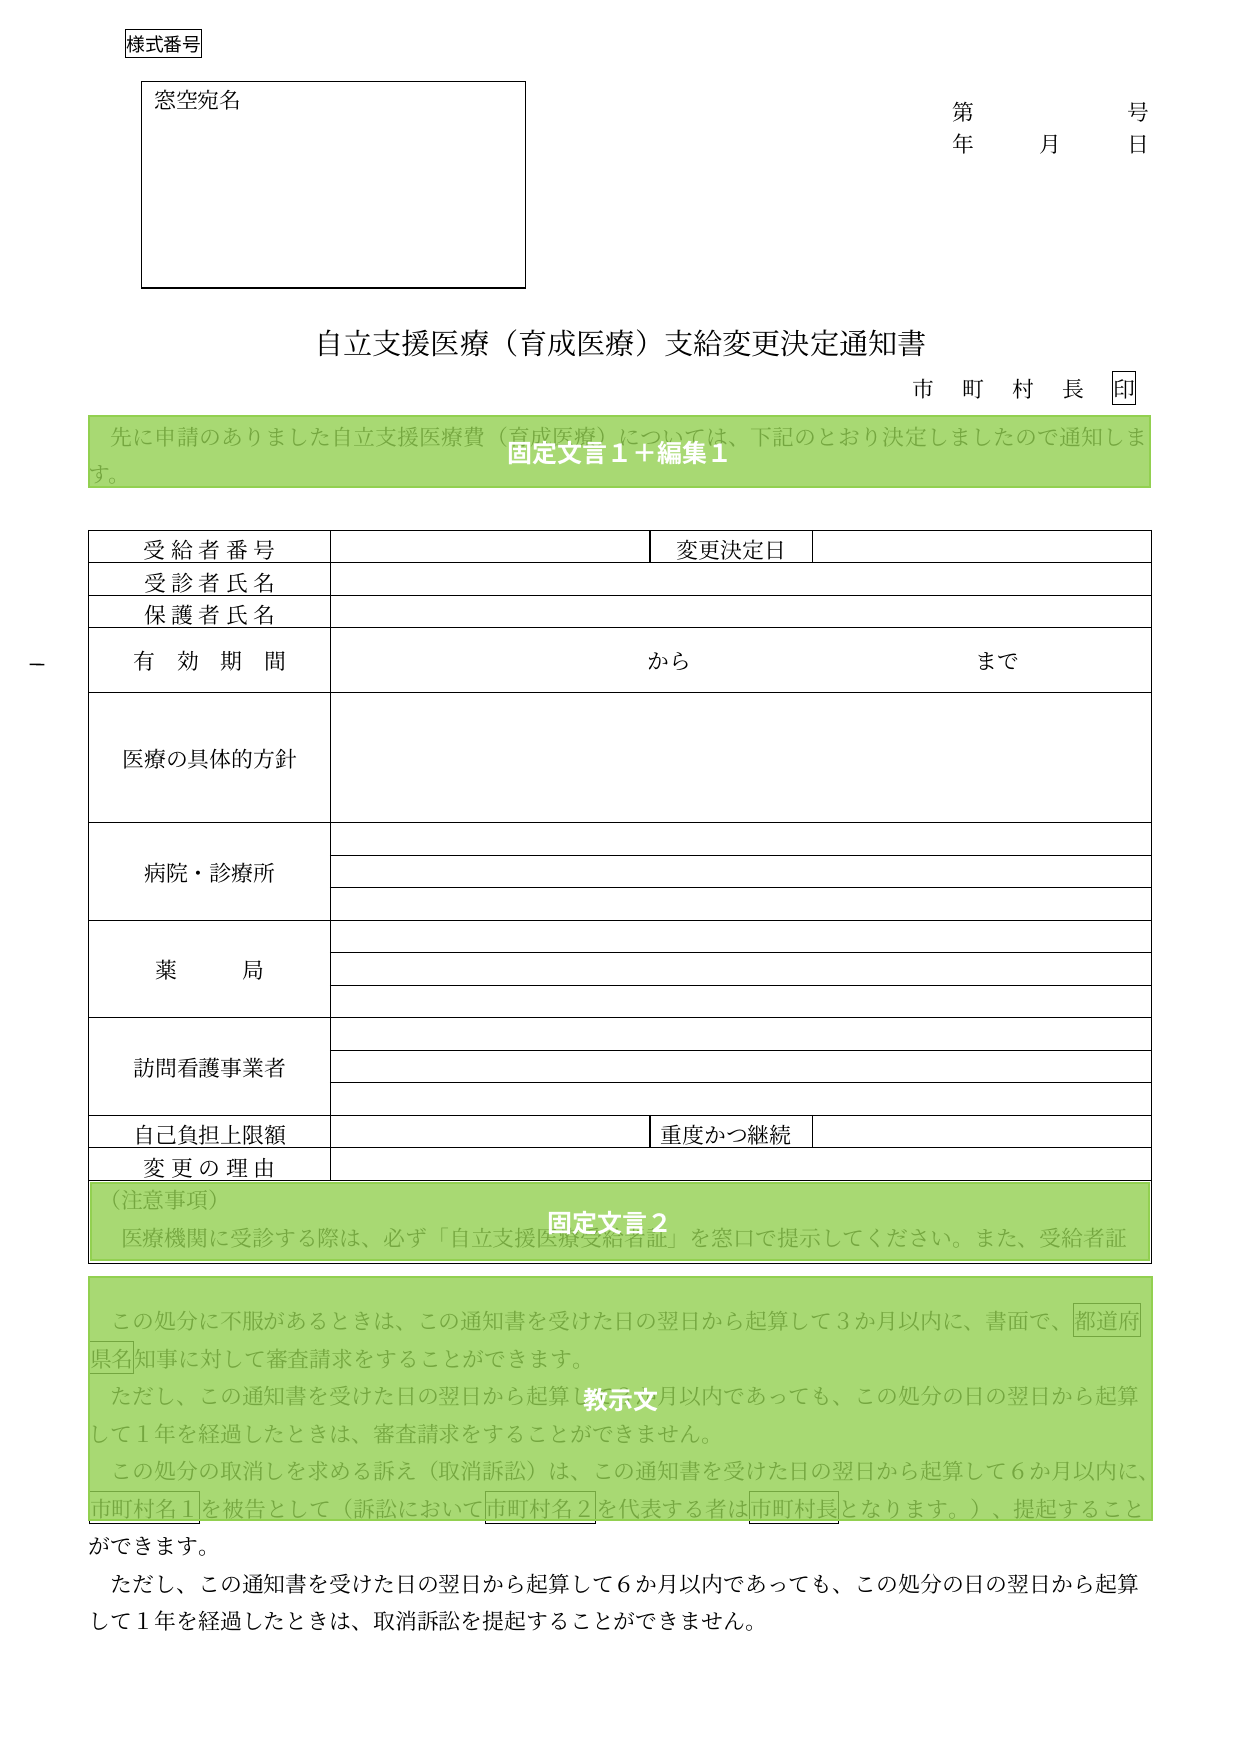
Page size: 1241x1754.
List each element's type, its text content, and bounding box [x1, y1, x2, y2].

table_cell [331, 1116, 649, 1147]
table_cell [331, 596, 1151, 627]
table_cell 有 効 期 間 [89, 628, 330, 692]
table_cell [331, 1051, 1151, 1082]
text 自立支援医療（育成医療）支給変更決定通知書 [89, 305, 1152, 380]
table_cell 病院・診療所 [89, 823, 330, 920]
table_cell 変 更 の 理 由 [89, 1148, 330, 1180]
table_cell 保護者氏名 [89, 596, 330, 627]
table_cell から まで [331, 628, 1151, 692]
text この処分の取消しを求める訴え（取消訴訟）は、この通知書を受けた日の翌日から起算して６か月以内に、市町村名１を被告として（訴訟において市町村名２を代表する者は市町村長となります。）、提起することができます。 [89, 1521, 1152, 1564]
table_cell 重度かつ継続 [651, 1116, 812, 1147]
table_cell [331, 1083, 1151, 1115]
table_cell [331, 823, 1151, 855]
table_cell [331, 953, 1151, 985]
table_cell [331, 856, 1151, 887]
table_cell [331, 921, 1151, 952]
table_cell 自己負担上限額 [89, 1116, 330, 1147]
table_cell 訪問看護事業者 [89, 1018, 330, 1115]
table_cell [331, 1148, 1151, 1180]
text ただし、この通知書を受けた日の翌日から起算して６か月以内であっても、この処分の日の翌日から起算して１年を経過したときは、取消訴訟を提起することができません。 [89, 1564, 1152, 1639]
table_cell [331, 986, 1151, 1017]
table_cell 医療の具体的方針 [89, 693, 330, 822]
table_header 受 給 者 番 号 [89, 531, 330, 562]
table_header [813, 531, 1151, 562]
table_header [331, 531, 649, 562]
table_cell [813, 1116, 1151, 1147]
table_header 変更決定日 [651, 531, 812, 562]
text 先に申請のありました自立支援医療費（育成医療）については、下記のとおり決定しましたので通知します。 [89, 417, 1152, 492]
table_cell 薬 局 [89, 921, 330, 1017]
table_cell 受診者氏名 [89, 563, 330, 595]
table_cell [331, 693, 1151, 822]
table_cell [331, 563, 1151, 595]
table_cell [331, 888, 1151, 920]
table_cell [331, 1018, 1151, 1050]
